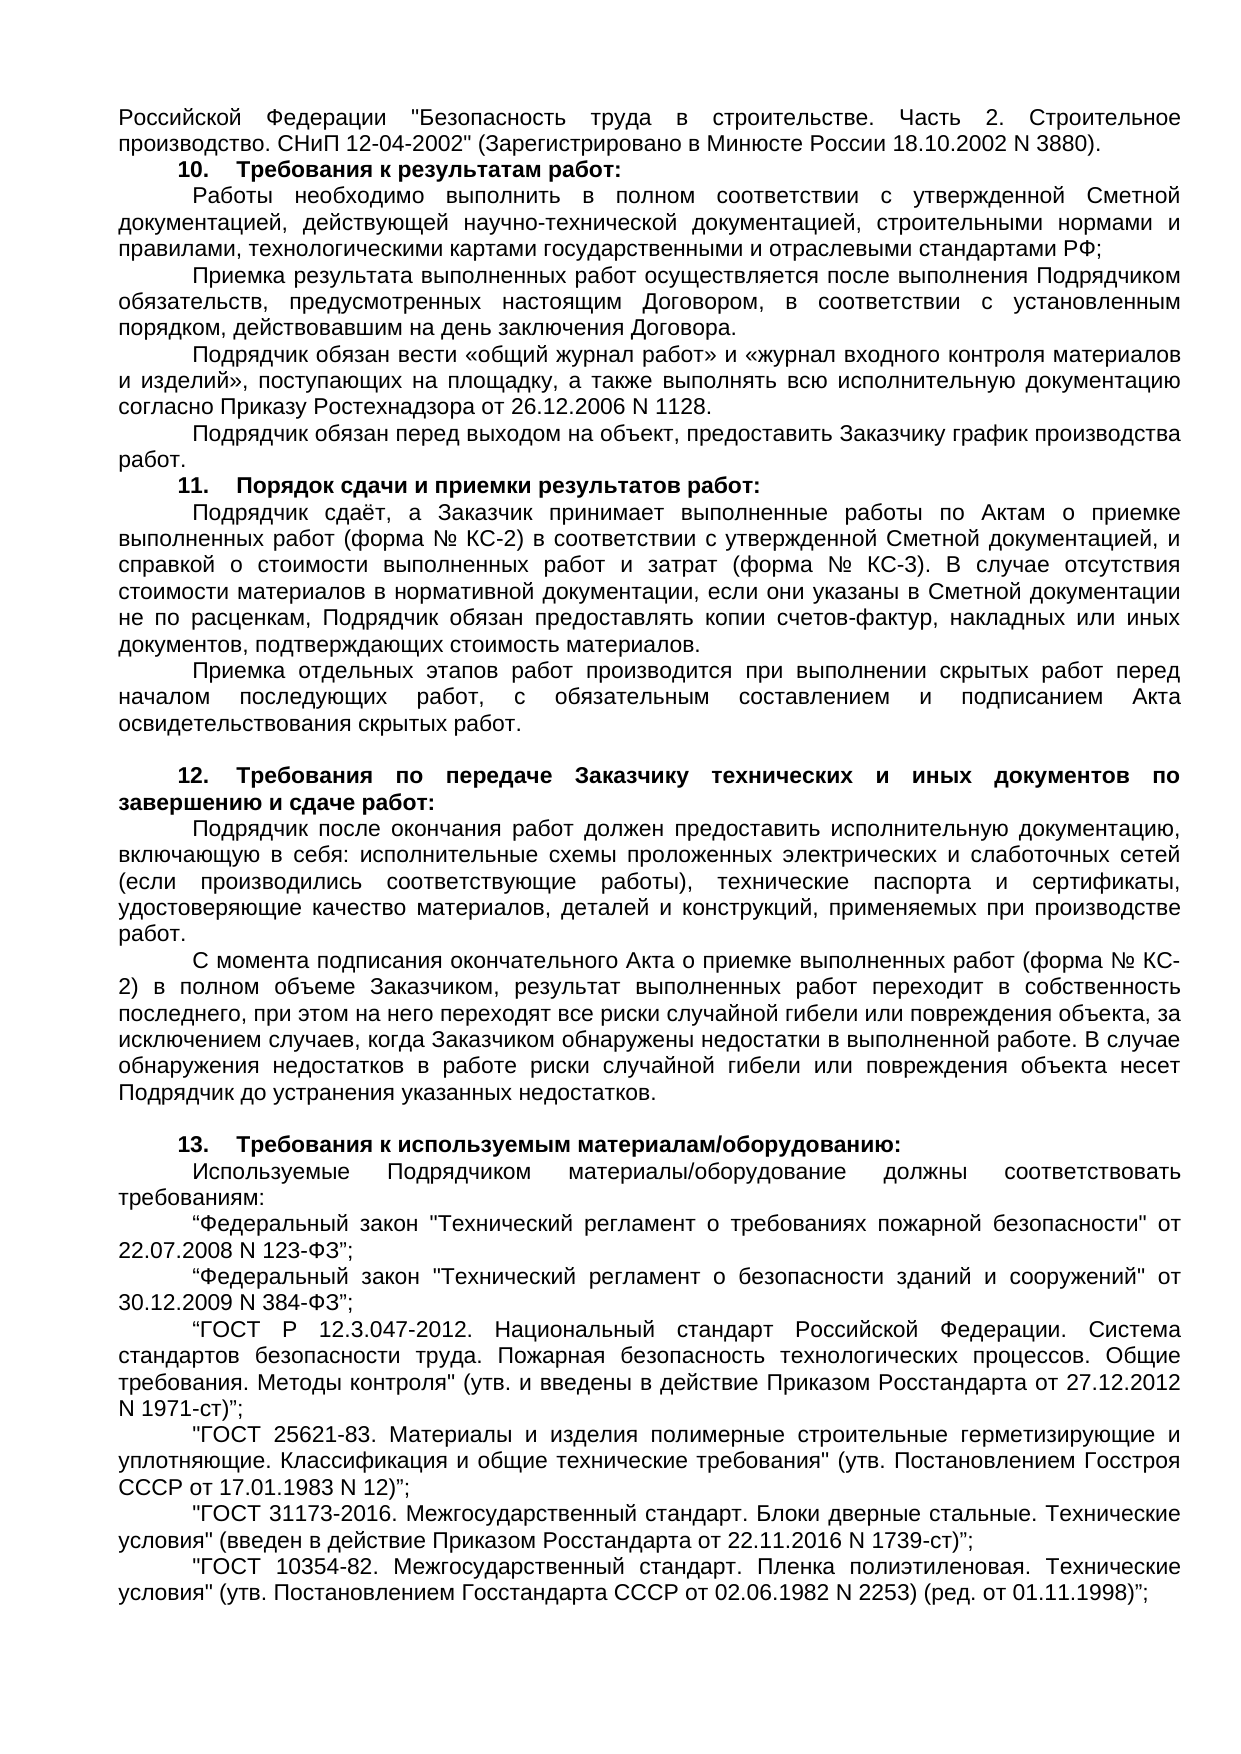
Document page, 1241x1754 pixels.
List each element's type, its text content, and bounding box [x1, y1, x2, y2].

list Требования по передаче Заказчику технических и иных документов по завершению и сдаче работ: [118, 762, 1181, 815]
text "ГОСТ 31173-2016. Межгосударственный стандарт. Блоки дверные стальные. Технические условия" (введен в действие Приказом Росстандарта от 22.11.2016 N 1739-ст)”; [118, 1500, 1181, 1553]
text Подрядчик обязан вести «общий журнал работ» и «журнал входного контроля материалов и изделий», поступающих на площадку, а также выполнять всю исполнительную документацию согласно Приказу Ростехнадзора от 26.12.2006 N 1128. [118, 341, 1181, 420]
text Используемые Подрядчиком материалы/оборудование должны соответствовать требованиям: [118, 1158, 1181, 1210]
text Работы необходимо выполнить в полном соответствии с утвержденной Сметной документацией, действующей научно-технической документацией, строительными нормами и правилами, технологическими картами государственными и отраслевыми стандартами РФ; [118, 182, 1181, 262]
text Приемка результата выполненных работ осуществляется после выполнения Подрядчиком обязательств, предусмотренных настоящим Договором, в соответствии с установленным порядком, действовавшим на день заключения Договора. [118, 262, 1181, 341]
text “ГОСТ Р 12.3.047-2012. Национальный стандарт Российской Федерации. Система стандартов безопасности труда. Пожарная безопасность технологических процессов. Общие требования. Методы контроля" (утв. и введены в действие Приказом Росстандарта от 27.12.2012 N 1971-ст)”; [118, 1316, 1181, 1421]
list Порядок сдачи и приемки результатов работ: [118, 472, 1181, 499]
text “Федеральный закон "Технический регламент о безопасности зданий и сооружений" от 30.12.2009 N 384-ФЗ”; [118, 1263, 1181, 1316]
text С момента подписания окончательного Акта о приемке выполненных работ (форма № КС-2) в полном объеме Заказчиком, результат выполненных работ переходит в собственность последнего, при этом на него переходят все риски случайной гибели или повреждения объекта, за исключением случаев, когда Заказчиком обнаружены недостатки в выполненной работе. В случае обнаружения недостатков в работе риски случайной гибели или повреждения объекта несет Подрядчик до устранения указанных недостатков. [118, 947, 1181, 1105]
text "ГОСТ 25621-83. Материалы и изделия полимерные строительные герметизирующие и уплотняющие. Классификация и общие технические требования" (утв. Постановлением Госстроя СССР от 17.01.1983 N 12)”; [118, 1421, 1181, 1500]
text Подрядчик сдаёт, а Заказчик принимает выполненные работы по Актам о приемке выполненных работ (форма № КС-2) в соответствии с утвержденной Сметной документацией, и справкой о стоимости выполненных работ и затрат (форма № КС-3). В случае отсутствия стоимости материалов в нормативной документации, если они указаны в Сметной документации не по расценкам, Подрядчик обязан предоставлять копии счетов-фактур, накладных или иных документов, подтверждающих стоимость материалов. [118, 499, 1181, 657]
text Приемка отдельных этапов работ производится при выполнении скрытых работ перед началом последующих работ, с обязательным составлением и подписанием Акта освидетельствования скрытых работ. [118, 657, 1181, 736]
text “Федеральный закон "Технический регламент о требованиях пожарной безопасности" от 22.07.2008 N 123-ФЗ”; [118, 1210, 1181, 1263]
text "ГОСТ 10354-82. Межгосударственный стандарт. Пленка полиэтиленовая. Технические условия" (утв. Постановлением Госстандарта СССР от 02.06.1982 N 2253) (ред. от 01.11.1998)”; [118, 1553, 1181, 1606]
text Подрядчик обязан перед выходом на объект, предоставить Заказчику график производства работ. [118, 420, 1181, 472]
list Требования к используемым материалам/оборудованию: [118, 1131, 1181, 1158]
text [118, 103, 1181, 156]
text Подрядчик после окончания работ должен предоставить исполнительную документацию, включающую в себя: исполнительные схемы проложенных электрических и слаботочных сетей (если производились соответствующие работы), технические паспорта и сертификаты, удостоверяющие качество материалов, деталей и конструкций, применяемых при производстве работ. [118, 815, 1181, 947]
list Требования к результатам работ: [118, 156, 1181, 182]
